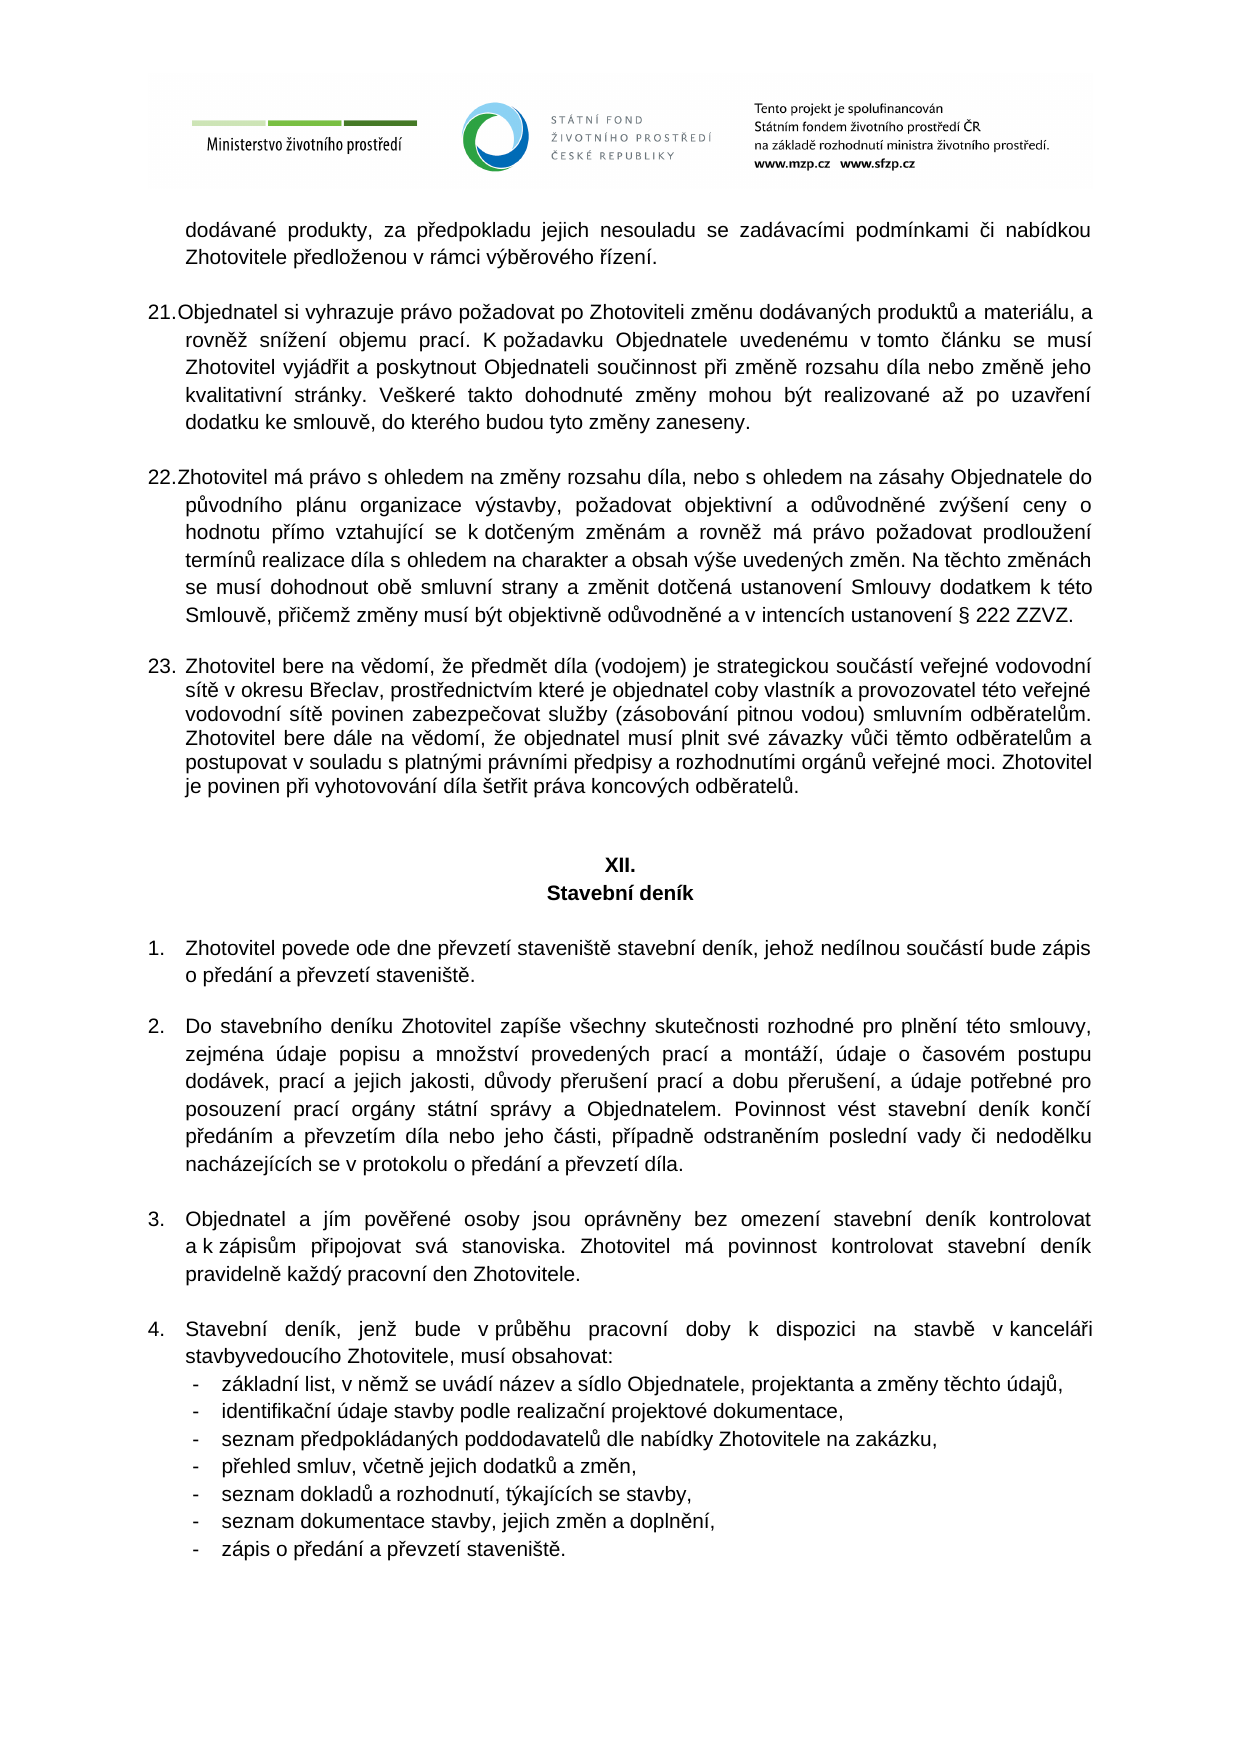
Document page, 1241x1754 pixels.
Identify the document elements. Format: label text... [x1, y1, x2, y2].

list Zhotovitel povede ode dne převzetí staveniště stavební deník, jehož nedílnou součástí bude zápis o předání a převzetí staveniště. [148, 935, 1093, 987]
text Stavební deník [148, 880, 1093, 904]
text - seznam dokladů a rozhodnutí, týkajících se stavby, [192, 1482, 1093, 1506]
picture [147, 73, 1093, 189]
text - seznam dokumentace stavby, jejich změn a doplnění, [192, 1509, 1093, 1533]
text - seznam předpokládaných poddodavatelů dle nabídky Zhotovitele na zakázku, [192, 1427, 1093, 1451]
list Objednatel si vyhrazuje právo požadovat po Zhotoviteli změnu dodávaných produktů a materiálu, a rovněž snížení objemu prací. K požadavku Objednatele uvedenému v tomto článku se musí Zhotovitel vyjádřit a poskytnout Objednateli součinnost při změně rozsahu díla nebo změně jeho kvalitativní stránky. Veškeré takto dohodnuté změny mohou být realizované až po uzavření dodatku ke smlouvě, do kterého budou tyto změny zaneseny. [148, 300, 1093, 434]
text - identifikační údaje stavby podle realizační projektové dokumentace, [192, 1399, 1093, 1423]
list Zhotovitel bere na vědomí, že předmět díla (vodojem) je strategickou součástí veřejné vodovodní sítě v okresu Břeclav, prostřednictvím které je objednatel coby vlastník a provozovatel této veřejné vodovodní sítě povinen zabezpečovat služby (zásobování pitnou vodou) smluvním odběratelům. Zhotovitel bere dále na vědomí, že objednatel musí plnit své závazky vůči těmto odběratelům a postupovat v souladu s platnými právními předpisy a rozhodnutími orgánů veřejné moci. Zhotovitel je povinen při vyhotovování díla šetřit práva koncových odběratelů. [148, 654, 1093, 798]
text - základní list, v němž se uvádí název a sídlo Objednatele, projektanta a změny těchto údajů, [192, 1372, 1093, 1396]
text - zápis o předání a převzetí staveniště. [192, 1537, 1093, 1561]
list Stavební deník, jenž bude v průběhu pracovní doby k dispozici na stavbě v kanceláři stavbyvedoucího Zhotovitele, musí obsahovat: [148, 1317, 1093, 1368]
text - přehled smluv, včetně jejich dodatků a změn, [192, 1454, 1093, 1478]
list Do stavebního deníku Zhotovitel zapíše všechny skutečnosti rozhodné pro plnění této smlouvy, zejména údaje popisu a množství provedených prací a montáží, údaje o časovém postupu dodávek, prací a jejich jakosti, důvody přerušení prací a dobu přerušení, a údaje potřebné pro posouzení prací orgány státní správy a Objednatelem. Povinnost vést stavební deník končí předáním a převzetím díla nebo jeho části, případně odstraněním poslední vady či nedodělku nacházejících se v protokolu o předání a převzetí díla. [148, 1014, 1093, 1176]
list Zhotovitel má právo s ohledem na změny rozsahu díla, nebo s ohledem na zásahy Objednatele do původního plánu organizace výstavby, požadovat objektivní a odůvodněné zvýšení ceny o hodnotu přímo vztahující se k dotčeným změnám a rovněž má právo požadovat prodloužení termínů realizace díla s ohledem na charakter a obsah výše uvedených změn. Na těchto změnách se musí dohodnout obě smluvní strany a změnit dotčená ustanovení Smlouvy dodatkem k této Smlouvě, přičemž změny musí být objektivně odůvodněné a v intencích ustanovení § 222 ZZVZ. [148, 465, 1093, 627]
text XII. [148, 853, 1093, 877]
list Objednatel a jím pověřené osoby jsou oprávněny bez omezení stavební deník kontrolovat a k zápisům připojovat svá stanoviska. Zhotovitel má povinnost kontrolovat stavební deník pravidelně každý pracovní den Zhotovitele. [148, 1207, 1093, 1286]
